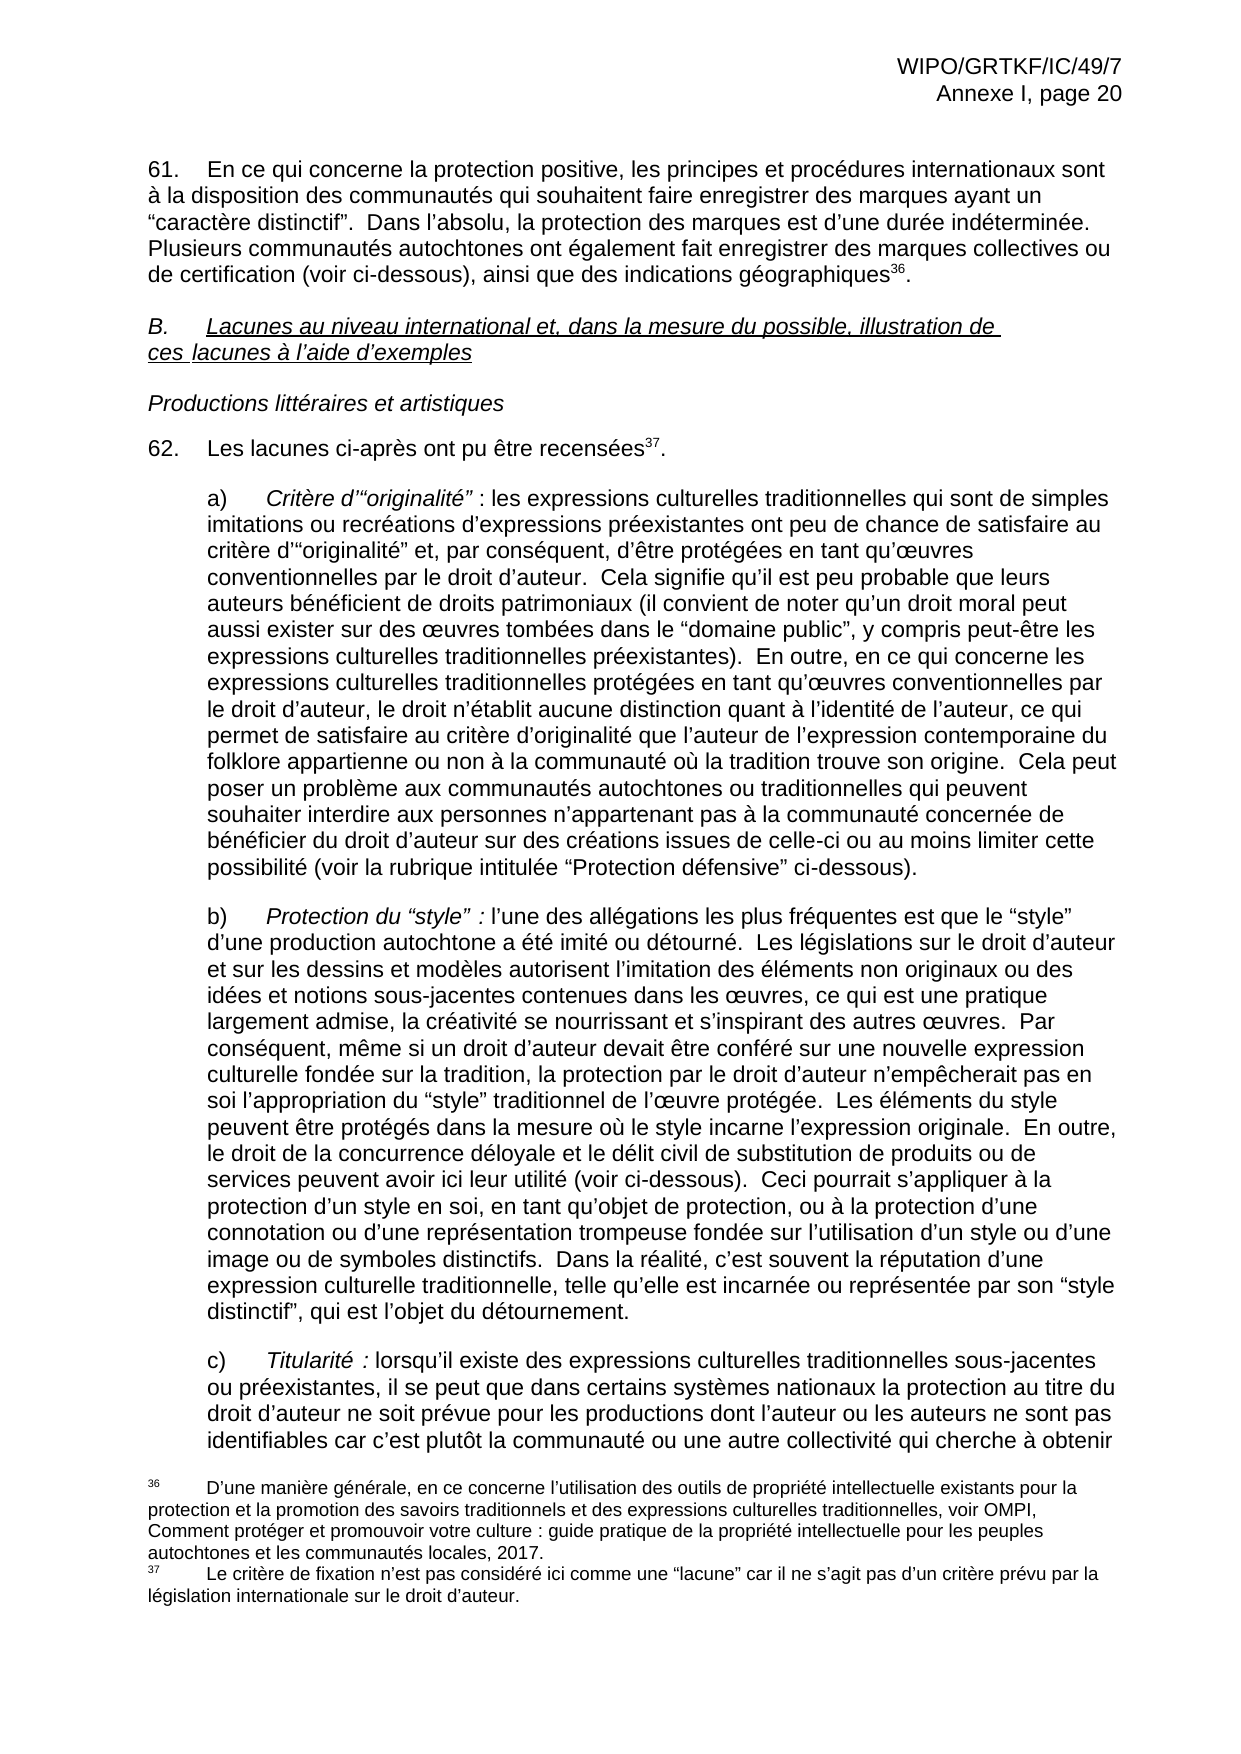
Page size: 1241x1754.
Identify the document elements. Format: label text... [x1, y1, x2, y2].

text En ce qui concerne la protection positive, les principes et procédures internationaux sont à la disposition des communautés qui souhaitent faire enregistrer des marques ayant un “caractère distinctif”. Dans l’absolu, la protection des marques est d’une durée indéterminée. Plusieurs communautés autochtones ont également fait enregistrer des marques collectives ou de certification (voir ci-dessous), ainsi que des indications géographiques. [148, 156, 1122, 288]
list Protection du “style” : l’une des allégations les plus fréquentes est que le “style” d’une production autochtone a été imité ou détourné. Les législations sur le droit d’auteur et sur les dessins et modèles autorisent l’imitation des éléments non originaux ou des idées et notions sous-jacentes contenues dans les œuvres, ce qui est une pratique largement admise, la créativité se nourrissant et s’inspirant des autres œuvres. Par conséquent, même si un droit d’auteur devait être conféré sur une nouvelle expression culturelle fondée sur la tradition, la protection par le droit d’auteur n’empêcherait pas en soi l’appropriation du “style” traditionnel de l’œuvre protégée. Les éléments du style peuvent être protégés dans la mesure où le style incarne l’expression originale. En outre, le droit de la concurrence déloyale et le délit civil de substitution de produits ou de services peuvent avoir ici leur utilité (voir ci-dessous). Ceci pourrait s’appliquer à la protection d’un style en soi, en tant qu’objet de protection, ou à la protection d’une connotation ou d’une représentation trompeuse fondée sur l’utilisation d’un style ou d’une image ou de symboles distinctifs. Dans la réalité, c’est souvent la réputation d’une expression culturelle traditionnelle, telle qu’elle est incarnée ou représentée par son “style distinctif”, qui est l’objet du détournement. [207, 903, 1122, 1324]
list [207, 1347, 1122, 1453]
text Les lacunes ci-après ont pu être recensées. [148, 435, 1122, 462]
subtitle B. Lacunes au niveau international et, dans la mesure du possible, illustration de ces lacunes à l’aide d’exemples [148, 313, 1122, 365]
list Critère d’“originalité” : les expressions culturelles traditionnelles qui sont de simples imitations ou recréations d’expressions préexistantes ont peu de chance de satisfaire au critère d’“originalité” et, par conséquent, d’être protégées en tant qu’œuvres conventionnelles par le droit d’auteur. Cela signifie qu’il est peu probable que leurs auteurs bénéficient de droits patrimoniaux (il convient de noter qu’un droit moral peut aussi exister sur des œuvres tombées dans le “domaine public”, y compris peut-être les expressions culturelles traditionnelles préexistantes). En outre, en ce qui concerne les expressions culturelles traditionnelles protégées en tant qu’œuvres conventionnelles par le droit d’auteur, le droit n’établit aucune distinction quant à l’identité de l’auteur, ce qui permet de satisfaire au critère d’originalité que l’auteur de l’expression contemporaine du folklore appartienne ou non à la communauté où la tradition trouve son origine. Cela peut poser un problème aux communautés autochtones ou traditionnelles qui peuvent souhaiter interdire aux personnes n’appartenant pas à la communauté concernée de bénéficier du droit d’auteur sur des créations issues de celle-ci ou au moins limiter cette possibilité (voir la rubrique intitulée “Protection défensive” ci-dessous). [207, 485, 1122, 880]
subtitle Productions littéraires et artistiques [148, 390, 1122, 417]
